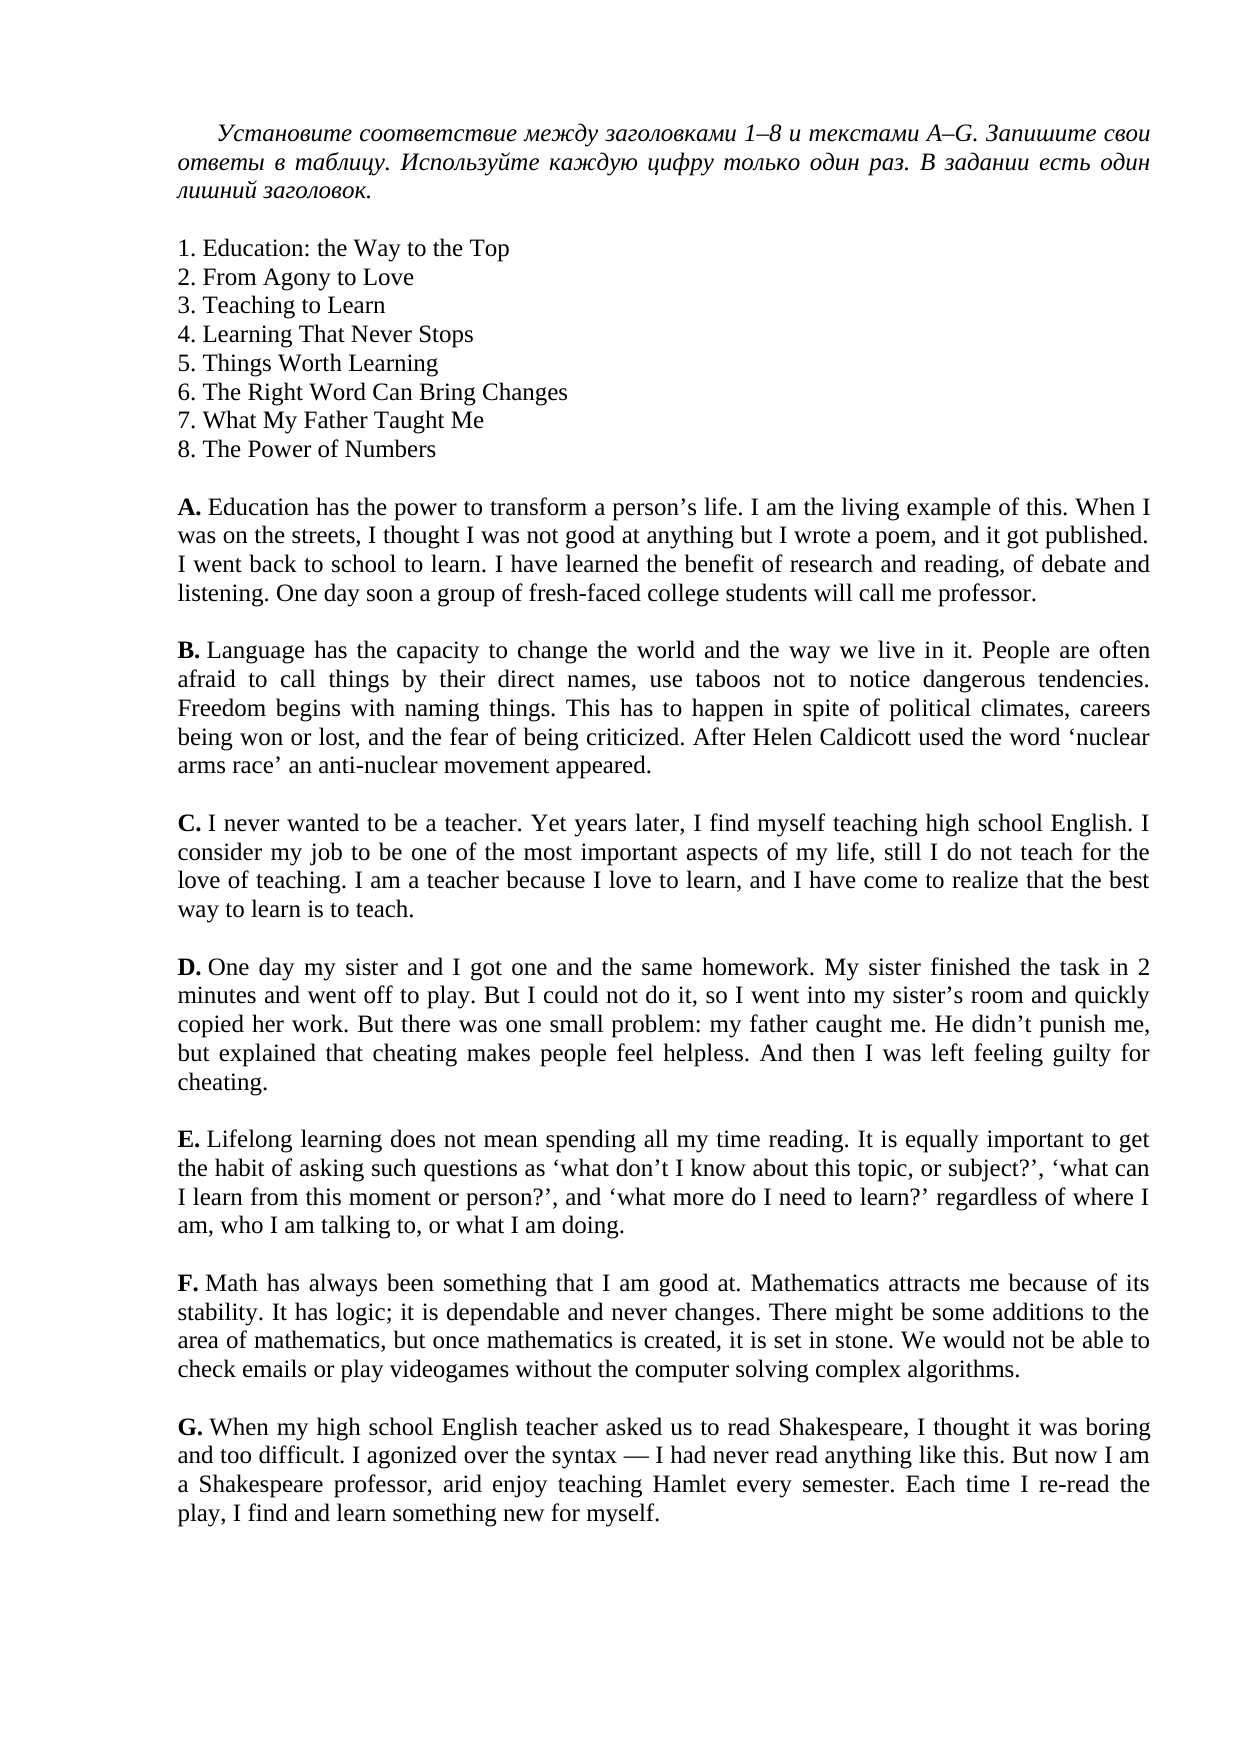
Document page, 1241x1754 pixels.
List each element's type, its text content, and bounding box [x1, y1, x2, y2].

text E. Lifelong learning does not mean spending all my time reading. It is equally important to get the habit of asking such questions as ‘what don’t I know about this topic, or subject?’, ‘what can I learn from this moment or person?’, and ‘what more do I need to learn?’ regardless of where I am, who I am talking to, or what I am doing. [177, 1124, 1152, 1239]
text 7. What My Father Taught Me [177, 406, 1152, 434]
text A. Education has the power to transform a person’s life. I am the living example of this. When I was on the streets, I thought I was not good at anything but I wrote a poem, and it got published. I went back to school to learn. I have learned the benefit of research and reading, of debate and listening. One day soon a group of fresh-faced college students will call me professor. [177, 492, 1152, 607]
text 8. The Power of Numbers [177, 434, 1152, 463]
text Установите соответствие между заголовками 1–8 и текстами A–G. Запишите свои ответы в таблицу. Используйте каждую цифру только один раз. В задании есть один лишний заголовок. [177, 118, 1152, 204]
text 3. Teaching to Learn [177, 291, 1152, 319]
text C. I never wanted to be a teacher. Yet years later, I find myself teaching high school English. I consider my job to be one of the most important aspects of my life, still I do not teach for the love of teaching. I am a teacher because I love to learn, and I have come to realize that the best way to learn is to teach. [177, 808, 1152, 923]
text F. Math has always been something that I am good at. Mathematics attracts me because of its stability. It has logic; it is dependable and never changes. There might be some additions to the area of mathematics, but once mathematics is created, it is set in stone. We would not be able to check emails or play videogames without the computer solving complex algorithms. [177, 1268, 1152, 1383]
text B. Language has the capacity to change the world and the way we live in it. People are often afraid to call things by their direct names, use taboos not to notice dangerous tendencies. Freedom begins with naming things. This has to happen in spite of political climates, careers being won or lost, and the fear of being criticized. After Helen Caldicott used the word ‘nuclear arms race’ an anti-nuclear movement appeared. [177, 636, 1152, 779]
text 6. The Right Word Can Bring Changes [177, 377, 1152, 406]
text 5. Things Worth Learning [177, 348, 1152, 377]
text 4. Learning That Never Stops [177, 319, 1152, 348]
text 2. From Agony to Love [177, 262, 1152, 291]
text 1. Education: the Way to the Top [177, 233, 1152, 262]
text D. One day my sister and I got one and the same homework. My sister finished the task in 2 minutes and went off to play. But I could not do it, so I went into my sister’s room and quickly copied her work. But there was one small problem: my father caught me. He didn’t punish me, but explained that cheating makes people feel helpless. And then I was left feeling guilty for cheating. [177, 952, 1152, 1096]
text G. When my high school English teacher asked us to read Shakespeare, I thought it was boring and too difficult. I agonized over the syntax — I had never read anything like this. But now I am a Shakespeare professor, arid enjoy teaching Hamlet every semester. Each time I re-read the play, I find and learn something new for myself. [177, 1412, 1152, 1527]
